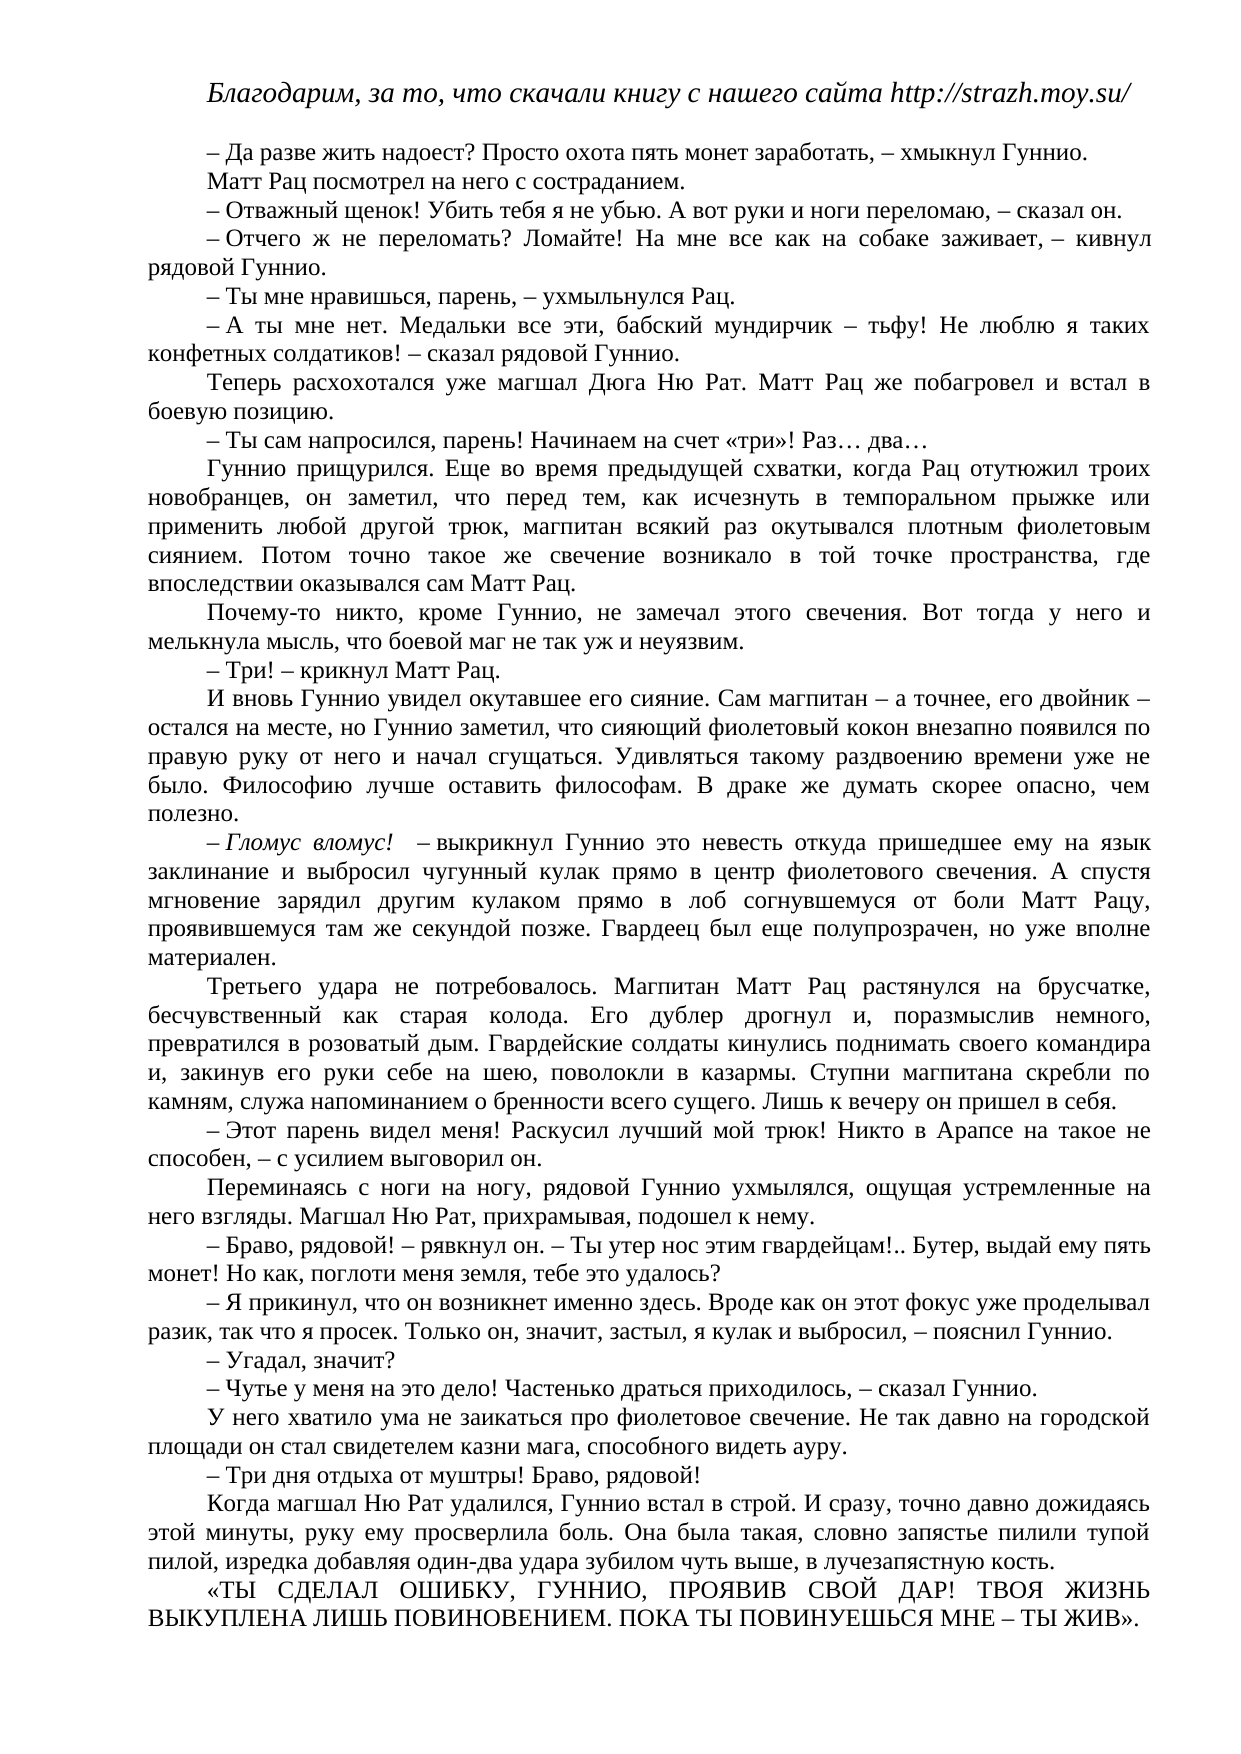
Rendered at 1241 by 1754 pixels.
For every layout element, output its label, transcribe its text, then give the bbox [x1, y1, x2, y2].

text – Отчего ж не переломать? Ломайте! На мне все как на собаке заживает, – кивнул рядовой Гуннио. [148, 223, 1152, 281]
text – Ты мне нравишься, парень, – ухмыльнулся Рац. [148, 281, 1152, 310]
text Гуннио прищурился. Еще во время предыдущей схватки, когда Рац отутюжил троих новобранцев, он заметил, что перед тем, как исчезнуть в темпоральном прыжке или применить любой другой трюк, магпитан всякий раз окутывался плотным фиолетовым сиянием. Потом точно такое же свечение возникало в той точке пространства, где впоследствии оказывался сам Матт Рац. [148, 453, 1152, 597]
text Матт Рац посмотрел на него с состраданием. [148, 166, 1152, 195]
text – Я прикинул, что он возникнет именно здесь. Вроде как он этот фокус уже проделывал разик, так что я просек. Только он, значит, застыл, я кулак и выбросил, – пояснил Гуннио. [148, 1287, 1152, 1345]
text «ТЫ СДЕЛАЛ ОШИБКУ, ГУННИО, ПРОЯВИВ СВОЙ ДАР! ТВОЯ ЖИЗНЬ ВЫКУПЛЕНА ЛИШЬ ПОВИНОВЕНИЕМ. ПОКА ТЫ ПОВИНУЕШЬСЯ МНЕ – ТЫ ЖИВ». [148, 1575, 1152, 1632]
text Почему-то никто, кроме Гуннио, не замечал этого свечения. Вот тогда у него и мелькнула мысль, что боевой маг не так уж и неуязвим. [148, 597, 1152, 655]
text – Гломус вломус! – выкрикнул Гуннио это невесть откуда пришедшее ему на язык заклинание и выбросил чугунный кулак прямо в центр фиолетового свечения. А спустя мгновение зарядил другим кулаком прямо в лоб согнувшемуся от боли Матт Рацу, проявившемуся там же секундой позже. Гвардеец был еще полупрозрачен, но уже вполне материален. [148, 827, 1152, 971]
text И вновь Гуннио увидел окутавшее его сияние. Сам магпитан – а точнее, его двойник – остался на месте, но Гуннио заметил, что сияющий фиолетовый кокон внезапно появился по правую руку от него и начал сгущаться. Удивляться такому раздвоению времени уже не было. Философию лучше оставить философам. В драке же думать скорее опасно, чем полезно. [148, 683, 1152, 827]
text Третьего удара не потребовалось. Магпитан Матт Рац растянулся на брусчатке, бесчувственный как старая колода. Его дублер дрогнул и, поразмыслив немного, превратился в розоватый дым. Гвардейские солдаты кинулись поднимать своего командира и, закинув его руки себе на шею, поволокли в казармы. Ступни магпитана скребли по камням, служа напоминанием о бренности всего сущего. Лишь к вечеру он пришел в себя. [148, 971, 1152, 1115]
text – Чутье у меня на это дело! Частенько драться приходилось, – сказал Гуннио. [148, 1373, 1152, 1402]
text Переминаясь с ноги на ногу, рядовой Гуннио ухмылялся, ощущая устремленные на него взгляды. Магшал Ню Рат, прихрамывая, подошел к нему. [148, 1172, 1152, 1230]
text – А ты мне нет. Медальки все эти, бабский мундирчик – тьфу! Не люблю я таких конфетных солдатиков! – сказал рядовой Гуннио. [148, 310, 1152, 367]
text Когда магшал Ню Рат удалился, Гуннио встал в строй. И сразу, точно давно дожидаясь этой минуты, руку ему просверлила боль. Она была такая, словно запястье пилили тупой пилой, изредка добавляя один-два удара зубилом чуть выше, в лучезапястную кость. [148, 1488, 1152, 1575]
text – Три дня отдыха от муштры! Браво, рядовой! [148, 1460, 1152, 1488]
text У него хватило ума не заикаться про фиолетовое свечение. Не так давно на городской площади он стал свидетелем казни мага, способного видеть ауру. [148, 1402, 1152, 1460]
text – Браво, рядовой! – рявкнул он. – Ты утер нос этим гвардейцам!.. Бутер, выдай ему пять монет! Но как, поглоти меня земля, тебе это удалось? [148, 1230, 1152, 1287]
text – Ты сам напросился, парень! Начинаем на счет «три»! Раз… два… [148, 425, 1152, 453]
text Теперь расхохотался уже магшал Дюга Ню Рат. Матт Рац же побагровел и встал в боевую позицию. [148, 367, 1152, 425]
text – Да разве жить надоест? Просто охота пять монет заработать, – хмыкнул Гуннио. [148, 137, 1152, 166]
text – Три! – крикнул Матт Рац. [148, 655, 1152, 683]
text – Отважный щенок! Убить тебя я не убью. А вот руки и ноги переломаю, – сказал он. [148, 195, 1152, 223]
text – Этот парень видел меня! Раскусил лучший мой трюк! Никто в Арапсе на такое не способен, – с усилием выговорил он. [148, 1115, 1152, 1172]
text – Угадал, значит? [148, 1345, 1152, 1373]
